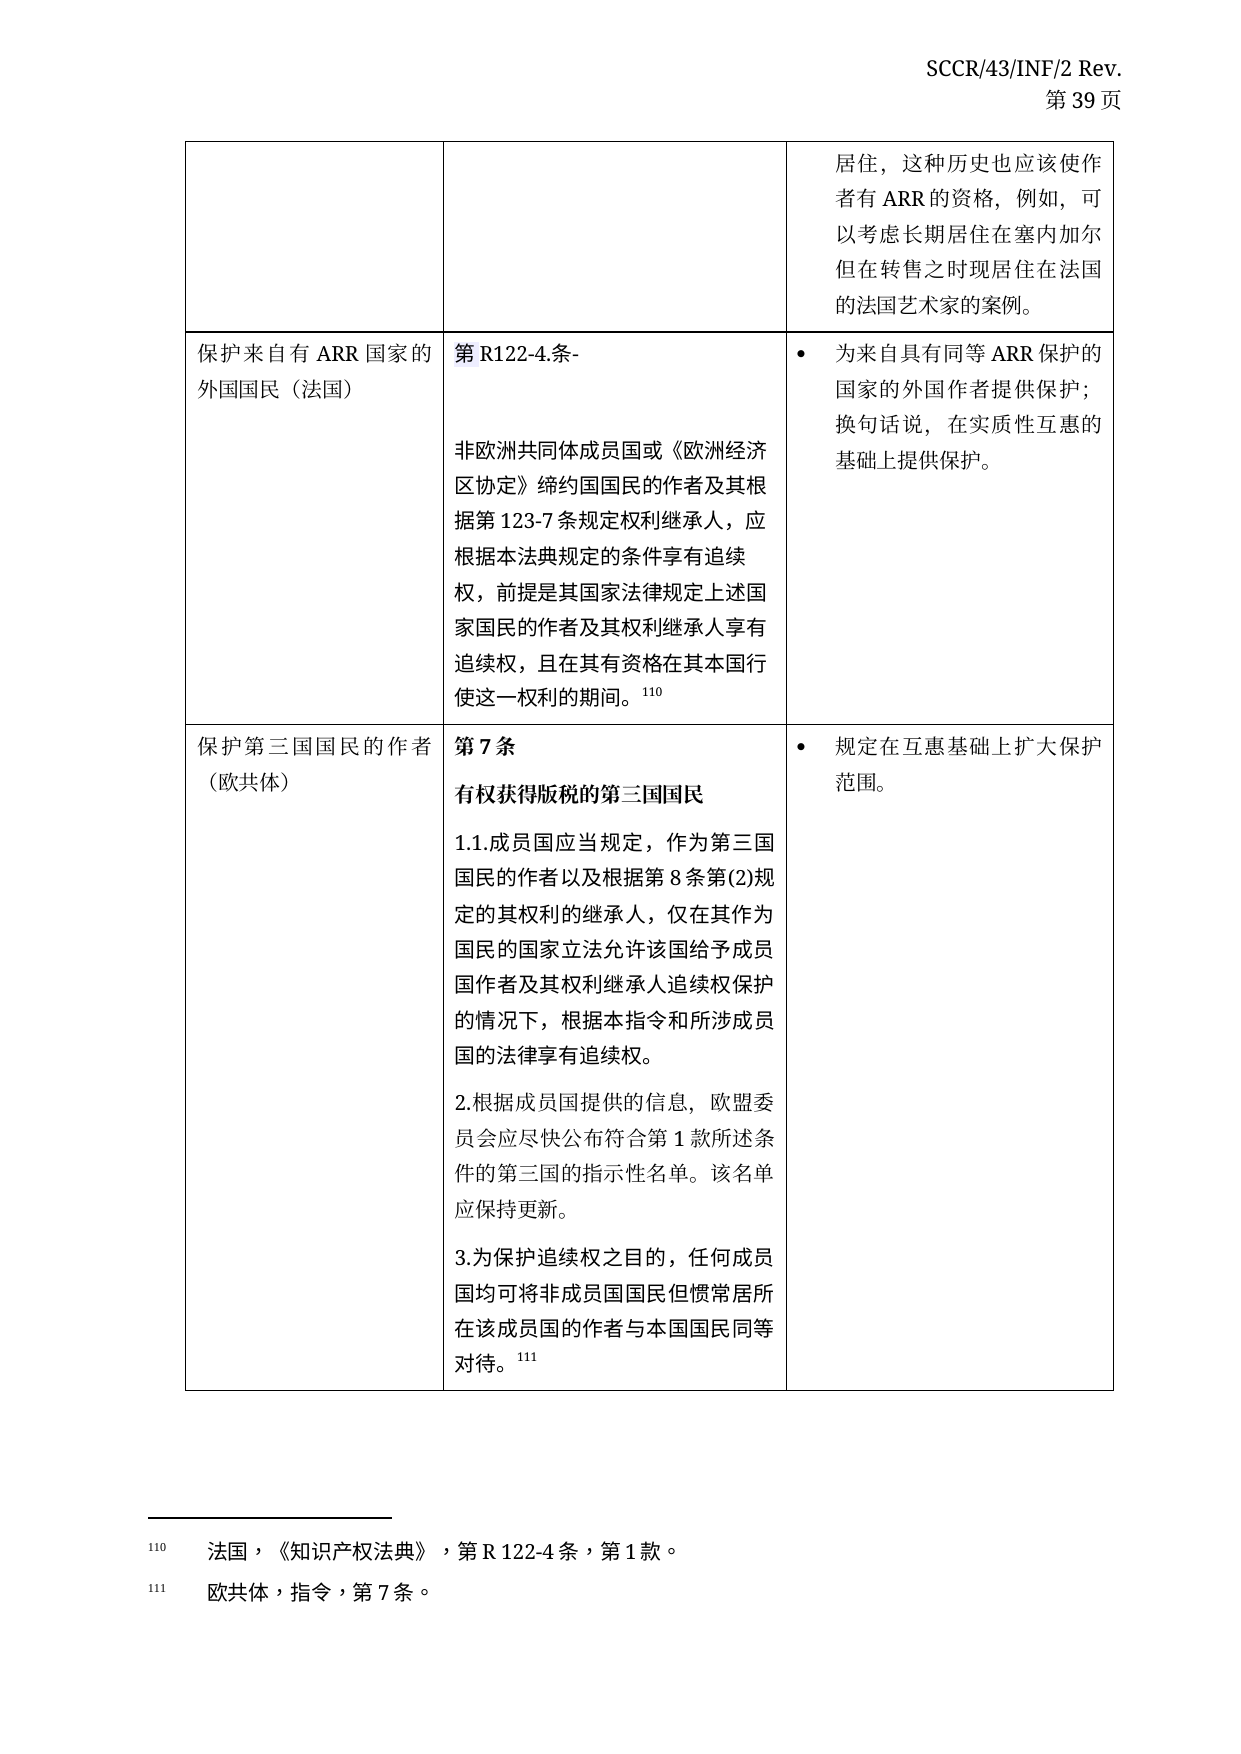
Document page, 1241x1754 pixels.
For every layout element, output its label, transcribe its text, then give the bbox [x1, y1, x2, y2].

table_cell 为来自具有同等ARR保护的国家的外国作者提供保护；换句话说，在实质性互惠的基础上提供保护。 [787, 333, 1113, 724]
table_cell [787, 142, 1113, 331]
table_cell 第7条 有权获得版税的第三国国民 1.1.成员国应当规定，作为第三国国民的作者以及根据第8条第(2)规定的其权利的继承人，仅在其作为国民的国家立法允许该国给予成员国作者及其权利继承人追续权保护的情况下，根据本指令和所涉成员国的法律享有追续权。 2.根据成员国提供的信息，欧盟委员会应尽快公布符合第1款所述条件的第三国的指示性名单。该名单应保持更新。 3.为保护追续权之目的，任何成员国均可将非成员国国民但惯常居所在该成员国的作者与本国国民同等对待。 [444, 725, 786, 1390]
table_cell 保护来自有ARR国家的外国国民（法国） [186, 333, 443, 724]
table_cell ​第R122-4.条- 非欧洲共同体成员国或《欧洲经济区协定》缔约国国民的作者及其根据第123-7条规定权利继承人，应根据本法典规定的条件享有追续权，前提是其国家法律规定上述国家国民的作者及其权利继承人享有追续权，且在其有资格在其本国行使这一权利的期间。 [444, 333, 786, 724]
table_cell 规定在互惠基础上扩大保护范围。 [787, 725, 1113, 1390]
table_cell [444, 142, 786, 331]
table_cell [186, 142, 443, 331]
table_cell 保护第三国国民的作者（欧共体） [186, 725, 443, 1390]
